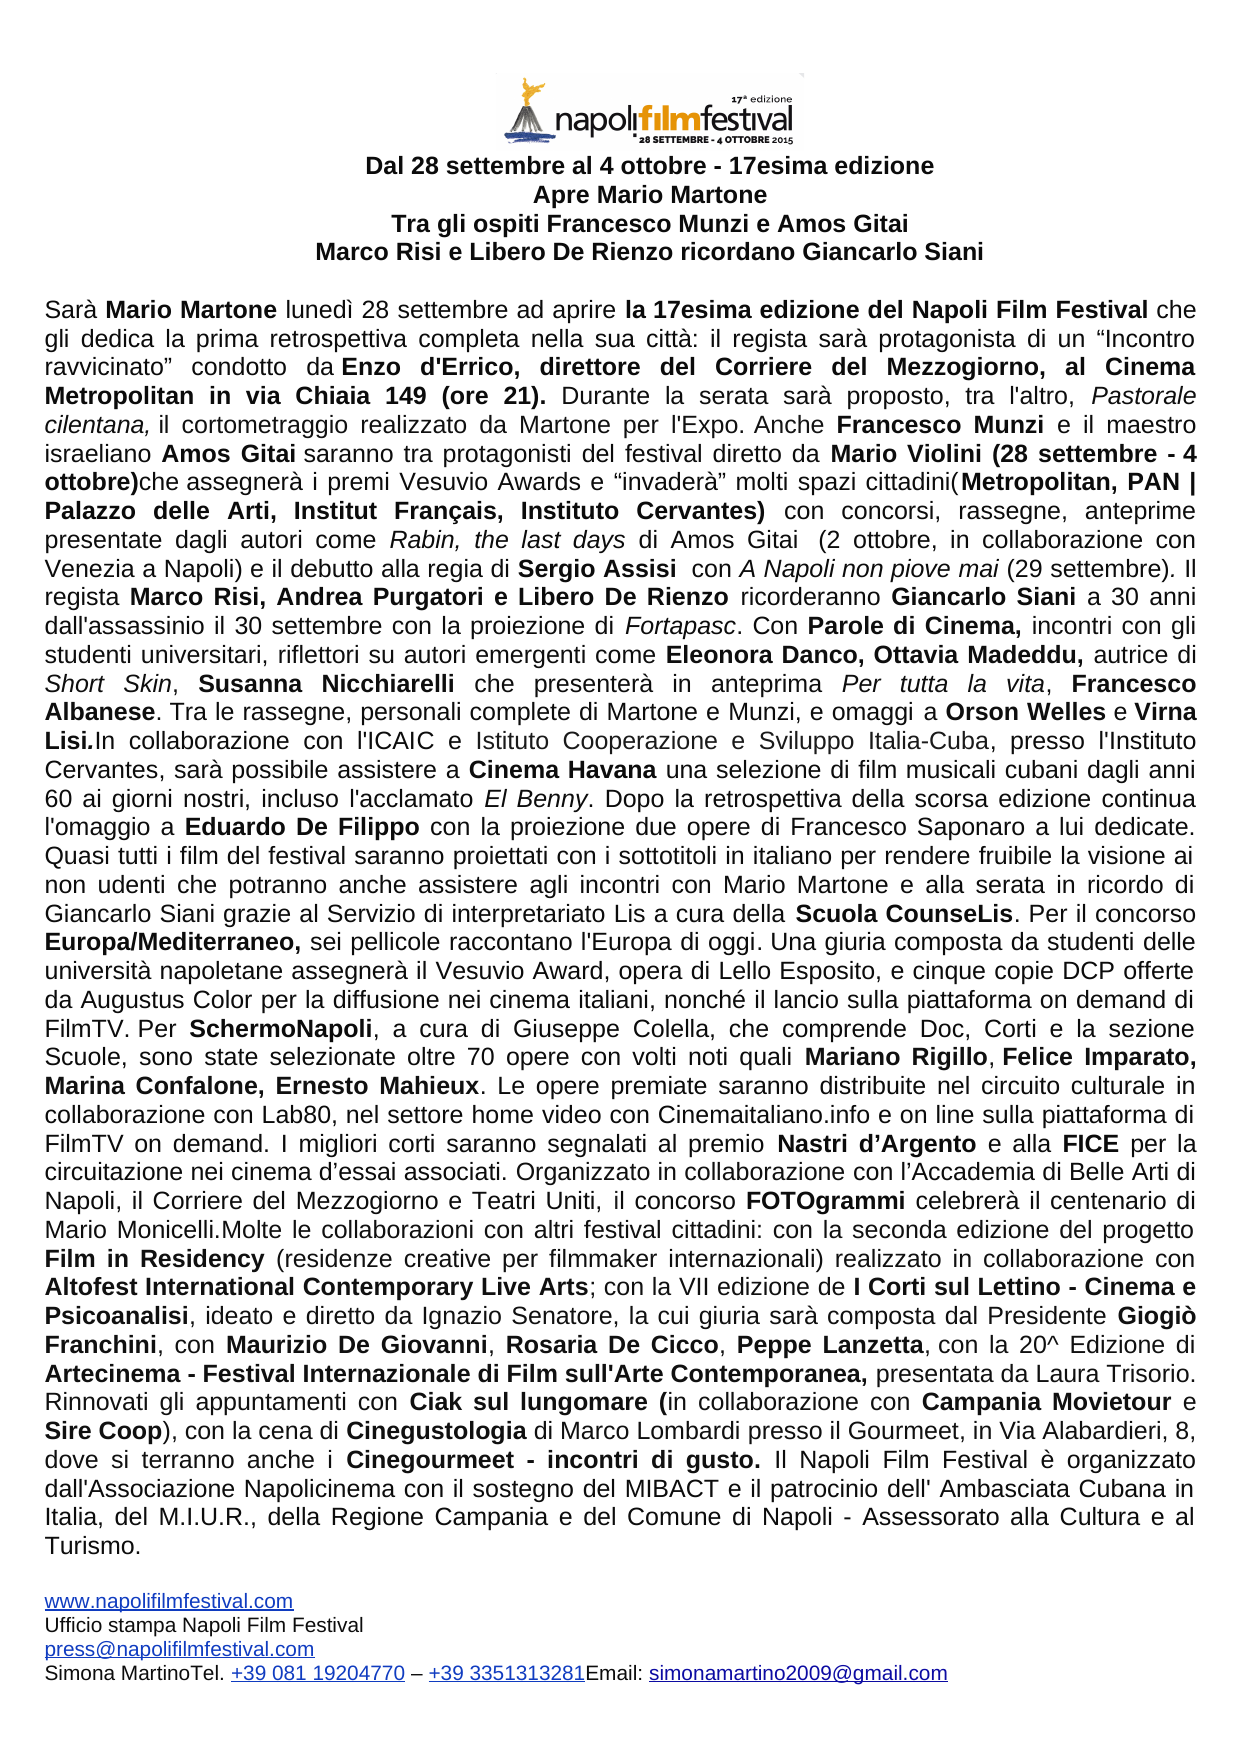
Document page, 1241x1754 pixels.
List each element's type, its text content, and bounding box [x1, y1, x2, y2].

text Sarà Mario Martone lunedì 28 settembre ad aprire la 17esima edizione del Napoli Film Festival che gli dedica la prima retrospettiva completa nella sua città: il regista sarà protagonista di un “Incontro ravvicinato” condotto da Enzo d'Errico, direttore del Corriere del Mezzogiorno, al Cinema Metropolitan in via Chiaia 149 (ore 21). Durante la serata sarà proposto, tra l'altro, Pastorale cilentana, il cortometraggio realizzato da Martone per l'Expo. Anche Francesco Munzi e il maestro israeliano Amos Gitai saranno tra protagonisti del festival diretto da Mario Violini (28 settembre - 4 ottobre)che assegnerà i premi Vesuvio Awards e “invaderà” molti spazi cittadini(Metropolitan, PAN | Palazzo delle Arti, Institut Français, Instituto Cervantes) con concorsi, rassegne, anteprime presentate dagli autori come Rabin, the last days di Amos Gitai (2 ottobre, in collaborazione con Venezia a Napoli) e il debutto alla regia di Sergio Assisi con A Napoli non piove mai (29 settembre). Il regista Marco Risi, Andrea Purgatori e Libero De Rienzo ricorderanno Giancarlo Siani a 30 anni dall'assassinio il 30 settembre con la proiezione di Fortapasc. Con Parole di Cinema, incontri con gli studenti universitari, riflettori su autori emergenti come Eleonora Danco, Ottavia Madeddu, autrice di Short Skin, Susanna Nicchiarelli che presenterà in anteprima Per tutta la vita, Francesco Albanese. Tra le rassegne, personali complete di Martone e Munzi, e omaggi a Orson Welles e Virna Lisi.In collaborazione con l'ICAIC e Istituto Cooperazione e Sviluppo Italia-Cuba, presso l'Instituto Cervantes, sarà possibile assistere a Cinema Havana una selezione di film musicali cubani dagli anni 60 ai giorni nostri, incluso l'acclamato El Benny. Dopo la retrospettiva della scorsa edizione continua l'omaggio a Eduardo De Filippo con la proiezione due opere di Francesco Saponaro a lui dedicate. Quasi tutti i film del festival saranno proiettati con i sottotitoli in italiano per rendere fruibile la visione ai non udenti che potranno anche assistere agli incontri con Mario Martone e alla serata in ricordo di Giancarlo Siani grazie al Servizio di interpretariato Lis a cura della Scuola CounseLis. Per il concorso Europa/Mediterraneo, sei pellicole raccontano l'Europa di oggi. Una giuria composta da studenti delle università napoletane assegnerà il Vesuvio Award, opera di Lello Esposito, e cinque copie DCP offerte da Augustus Color per la diffusione nei cinema italiani, nonché il lancio sulla piattaforma on demand di FilmTV. Per SchermoNapoli, a cura di Giuseppe Colella, che comprende Doc, Corti e la sezione Scuole, sono state selezionate oltre 70 opere con volti noti quali Mariano Rigillo, Felice Imparato, Marina Confalone, Ernesto Mahieux. Le opere premiate saranno distribuite nel circuito culturale in collaborazione con Lab80, nel settore home video con Cinemaitaliano.info e on line sulla piattaforma di FilmTV on demand. I migliori corti saranno segnalati al premio Nastri d’Argento e alla FICE per la circuitazione nei cinema d’essai associati. Organizzato in collaborazione con l’Accademia di Belle Arti di Napoli, il Corriere del Mezzogiorno e Teatri Uniti, il concorso FOTOgrammi celebrerà il centenario di Mario Monicelli.Molte le collaborazioni con altri festival cittadini: con la seconda edizione del progetto Film in Residency (residenze creative per filmmaker internazionali) realizzato in collaborazione con Altofest International Contemporary Live Arts; con la VII edizione de I Corti sul Lettino - Cinema e Psicoanalisi, ideato e diretto da Ignazio Senatore, la cui giuria sarà composta dal Presidente Giogiò Franchini, con Maurizio De Giovanni, Rosaria De Cicco, Peppe Lanzetta, con la 20^ Edizione di Artecinema - Festival Internazionale di Film sull'Arte Contemporanea, presentata da Laura Trisorio. Rinnovati gli appuntamenti con Ciak sul lungomare (in collaborazione con Campania Movietour e Sire Coop), con la cena di Cinegustologia di Marco Lombardi presso il Gourmeet, in Via Alabardieri, 8, dove si terranno anche i Cinegourmeet - incontri di gusto. Il Napoli Film Festival è organizzato dall'Associazione Napolicinema con il sostegno del MIBACT e il patrocinio dell' Ambasciata Cubana in Italia, del M.I.U.R., della Regione Campania e del Comune di Napoli - Assessorato alla Cultura e al Turismo. [44, 295, 1197, 1560]
text Ufficio stampa Napoli Film Festival [44, 1612, 1197, 1636]
text Dal 28 settembre al 4 ottobre - 17esima edizione [118, 151, 1182, 180]
text Tra gli ospiti Francesco Munzi e Amos Gitai [118, 208, 1182, 237]
picture [495, 73, 805, 151]
text www.napolifilmfestival.com [44, 1588, 1197, 1612]
text press@napolifilmfestival.com [44, 1636, 1197, 1660]
text Simona MartinoTel. +39 081 19204770 – +39 3351313281Email: simonamartino2009@gmail.com [44, 1660, 1197, 1684]
text Marco Risi e Libero De Rienzo ricordano Giancarlo Siani [118, 237, 1182, 266]
text Apre Mario Martone [118, 180, 1182, 208]
